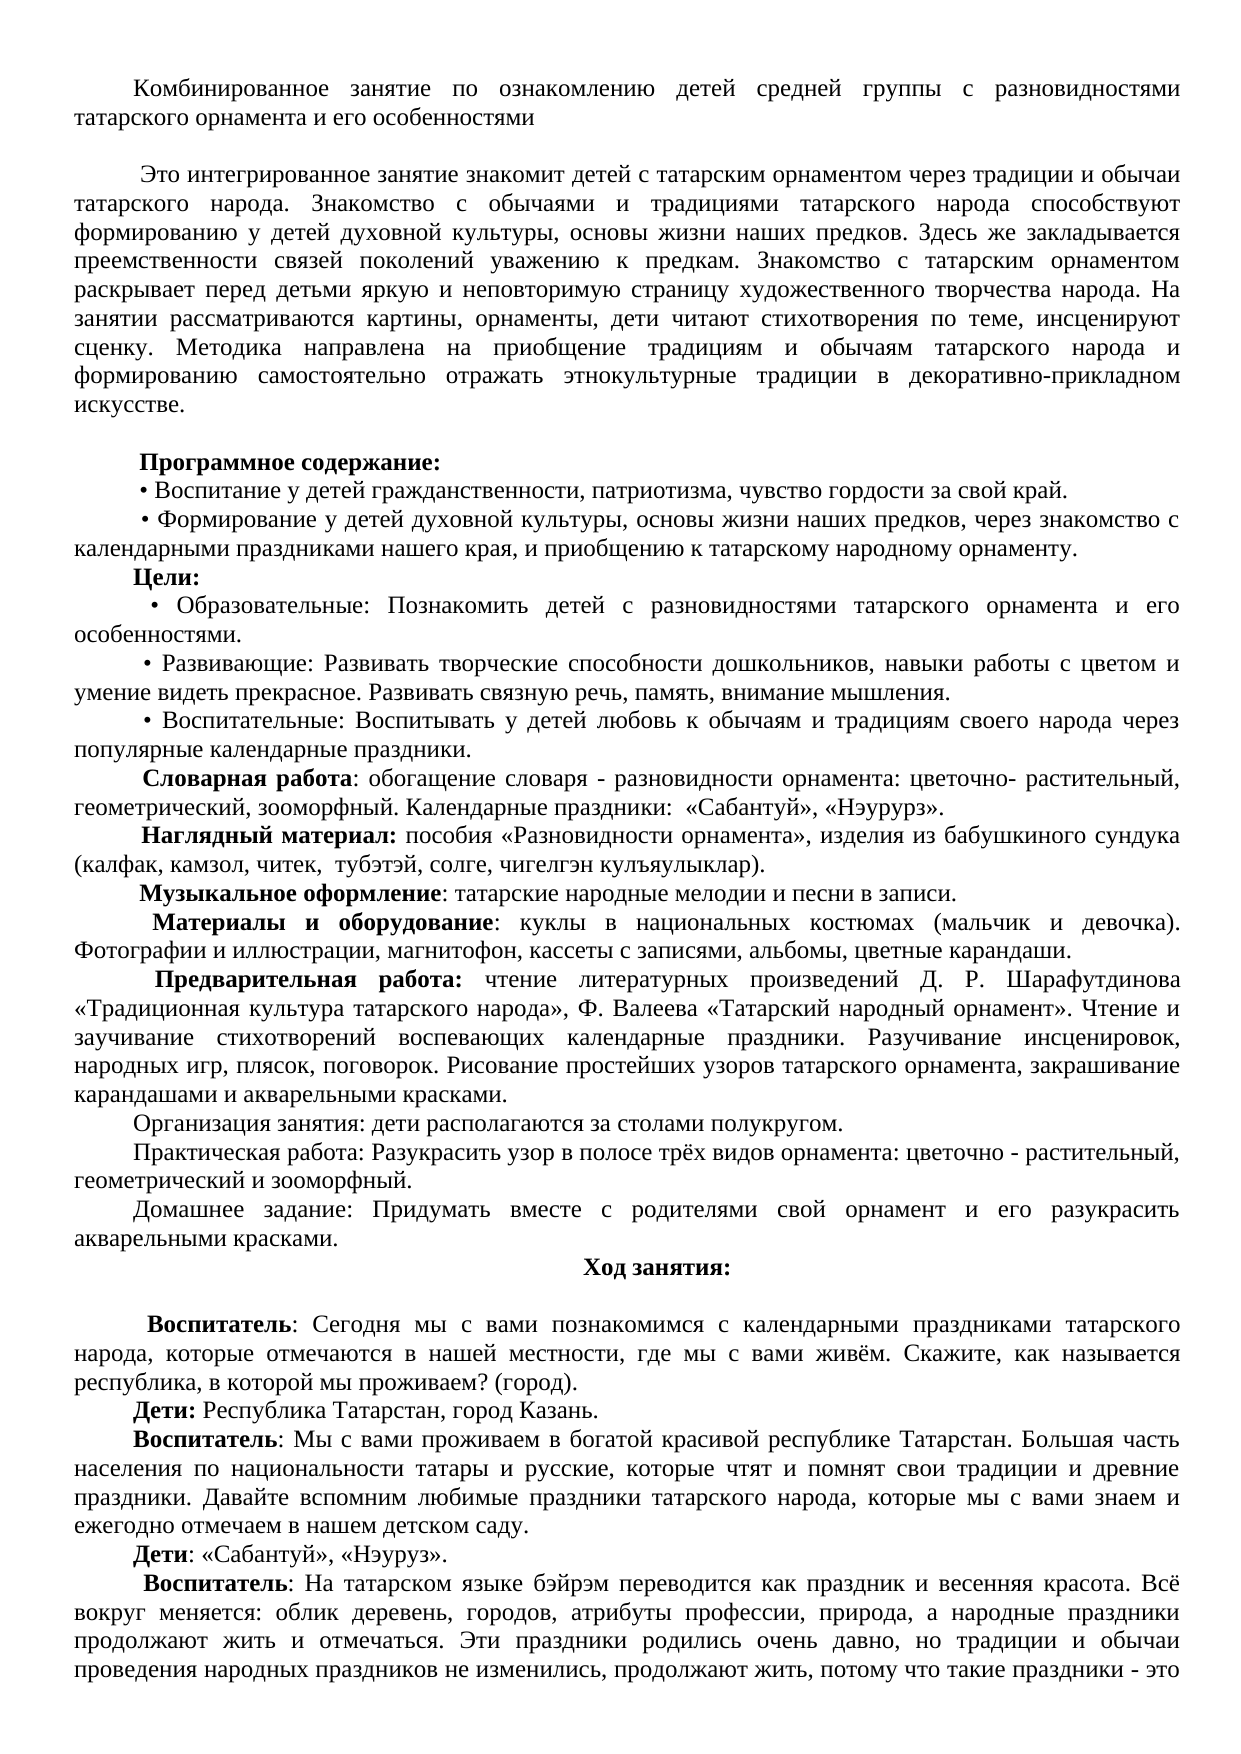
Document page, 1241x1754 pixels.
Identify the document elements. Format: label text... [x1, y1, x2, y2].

text Предварительная работа: чтение литературных произведений Д. Р. Шарафутдинова «Традиционная культура татарского народа», Ф. Валеева «Татарский народный орнамент». Чтение и заучивание стихотворений воспевающих календарные праздники. Разучивание инсценировок, народных игр, плясок, поговорок. Рисование простейших узоров татарского орнамента, закрашивание карандашами и акварельными красками. [74, 964, 1181, 1108]
text Программное содержание: [74, 447, 1181, 476]
text • Воспитательные: Воспитывать у детей любовь к обычаям и традициям своего народа через популярные календарные праздники. [74, 706, 1181, 763]
text • Воспитание у детей гражданственности, патриотизма, чувство гордости за свой край. [74, 476, 1181, 504]
text Ход занятия: [74, 1252, 1181, 1281]
text Практическая работа: Разукрасить узор в полосе трёх видов орнамента: цветочно - растительный, геометрический и зооморфный. [74, 1137, 1181, 1194]
text Цели: [74, 562, 1181, 591]
text Дети: Республика Татарстан, город Казань. [74, 1396, 1181, 1424]
text Организация занятия: дети располагаются за столами полукругом. [74, 1108, 1181, 1137]
text Дети: «Сабантуй», «Нэуруз». [74, 1539, 1181, 1568]
text Материалы и оборудование: куклы в национальных костюмах (мальчик и девочка). Фотографии и иллюстрации, магнитофон, кассеты с записями, альбомы, цветные карандаши. [74, 907, 1181, 964]
text Это интегрированное занятие знакомит детей с татарским орнаментом через традиции и обычаи татарского народа. Знакомство с обычаями и традициями татарского народа способствуют формированию у детей духовной культуры, основы жизни наших предков. Здесь же закладывается преемственности связей поколений уважению к предкам. Знакомство с татарским орнаментом раскрывает перед детьми яркую и неповторимую страницу художественного творчества народа. На занятии рассматриваются картины, орнаменты, дети читают стихотворения по теме, инсценируют сценку. Методика направлена на приобщение традициям и обычаям татарского народа и формированию самостоятельно отражать этнокультурные традиции в декоративно-прикладном искусстве. [74, 159, 1181, 418]
text Словарная работа: обогащение словаря - разновидности орнамента: цветочно- растительный, геометрический, зооморфный. Календарные праздники: «Сабантуй», «Нэурурз». [74, 763, 1181, 821]
text Воспитатель: Мы с вами проживаем в богатой красивой республике Татарстан. Большая часть населения по национальности татары и русские, которые чтят и помнят свои традиции и древние праздники. Давайте вспомним любимые праздники татарского народа, которые мы с вами знаем и ежегодно отмечаем в нашем детском саду. [74, 1424, 1181, 1539]
text Комбинированное занятие по ознакомлению детей средней группы с разновидностями татарского орнамента и его особенностями [74, 73, 1181, 131]
text Наглядный материал: пособия «Разновидности орнамента», изделия из бабушкиного сундука (калфак, камзол, читек, тубэтэй, солге, чигелгэн кулъяулыклар). [74, 821, 1181, 878]
text Домашнее задание: Придумать вместе с родителями свой орнамент и его разукрасить акварельными красками. [74, 1194, 1181, 1252]
text • Развивающие: Развивать творческие способности дошкольников, навыки работы с цветом и умение видеть прекрасное. Развивать связную речь, память, внимание мышления. [74, 648, 1181, 706]
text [74, 1568, 1181, 1683]
text • Образовательные: Познакомить детей с разновидностями татарского орнамента и его особенностями. [74, 591, 1181, 648]
text Музыкальное оформление: татарские народные мелодии и песни в записи. [74, 878, 1181, 907]
text Воспитатель: Сегодня мы с вами познакомимся с календарными праздниками татарского народа, которые отмечаются в нашей местности, где мы с вами живём. Скажите, как называется республика, в которой мы проживаем? (город). [74, 1309, 1181, 1396]
text • Формирование у детей духовной культуры, основы жизни наших предков, через знакомство с календарными праздниками нашего края, и приобщению к татарскому народному орнаменту. [74, 504, 1181, 562]
